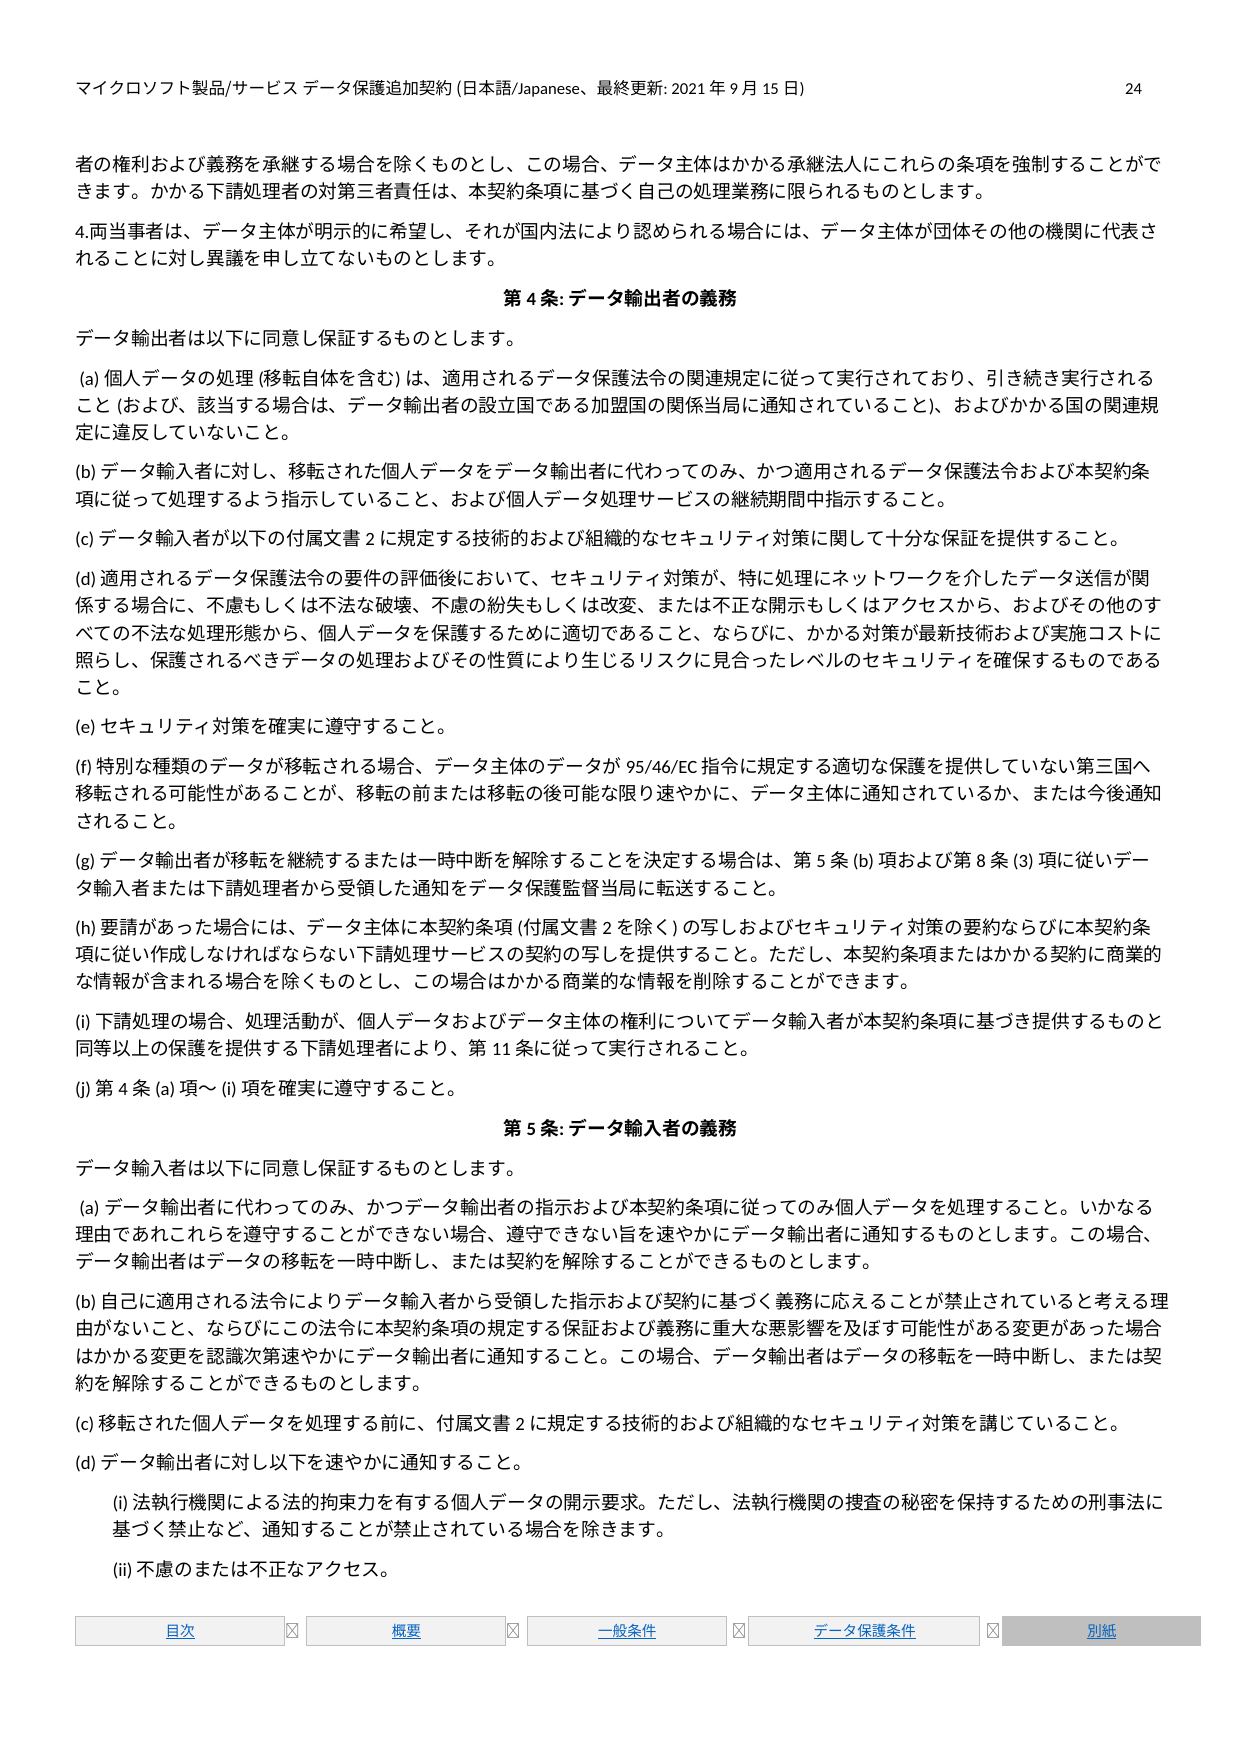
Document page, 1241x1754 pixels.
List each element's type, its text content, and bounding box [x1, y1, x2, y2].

list (c) 移転された個人データを処理する前に、付属文書 2 に規定する技術的および組織的なセキュリティ対策を講じていること。 [75, 1408, 1165, 1435]
list (e) セキュリティ対策を確実に遵守すること。 [75, 712, 1165, 739]
list (g) データ輸出者が移転を継続するまたは一時中断を解除することを決定する場合は、第 5 条 (b) 項および第 8 条 (3) 項に従いデータ輸入者または下請処理者から受領した通知をデータ保護監督当局に転送すること。 [75, 846, 1165, 900]
list データ輸入者は以下に同意し保証するものとします。 [75, 1153, 1165, 1180]
list (a) 個人データの処理 (移転自体を含む) は、適用されるデータ保護法令の関連規定に従って実行されており、引き続き実行されること (および、該当する場合は、データ輸出者の設立国である加盟国の関係当局に通知されていること)、およびかかる国の関連規定に違反していないこと。 [75, 363, 1165, 445]
list 第 5 条: データ輸入者の義務 [75, 1113, 1165, 1141]
list (h) 要請があった場合には、データ主体に本契約条項 (付属文書 2 を除く) の写しおよびセキュリティ対策の要約ならびに本契約条項に従い作成しなければならない下請処理サービスの契約の写しを提供すること。ただし、本契約条項またはかかる契約に商業的な情報が含まれる場合を除くものとし、この場合はかかる商業的な情報を削除することができます。 [75, 913, 1165, 994]
list (i) 法執行機関による法的拘束力を有する個人データの開示要求。ただし、法執行機関の捜査の秘密を保持するための刑事法に基づく禁止など、通知することが禁止されている場合を除きます。 [112, 1487, 1165, 1542]
list (f) 特別な種類のデータが移転される場合、データ主体のデータが 95/46/EC 指令に規定する適切な保護を提供していない第三国へ移転される可能性があることが、移転の前または移転の後可能な限り速やかに、データ主体に通知されているか、または今後通知されること。 [75, 752, 1165, 833]
list (b) 自己に適用される法令によりデータ輸入者から受領した指示および契約に基づく義務に応えることが禁止されていると考える理由がないこと、ならびにこの法令に本契約条項の規定する保証および義務に重大な悪影響を及ぼす可能性がある変更があった場合はかかる変更を認識次第速やかにデータ輸出者に通知すること。この場合、データ輸出者はデータの移転を一時中断し、または契約を解除することができるものとします。 [75, 1287, 1177, 1396]
list (d) 適用されるデータ保護法令の要件の評価後において、セキュリティ対策が、特に処理にネットワークを介したデータ送信が関係する場合に、不慮もしくは不法な破壊、不慮の紛失もしくは改変、または不正な開示もしくはアクセスから、およびその他のすべての不法な処理形態から、個人データを保護するために適切であること、ならびに、かかる対策が最新技術および実施コストに照らし、保護されるべきデータの処理およびその性質により生じるリスクに見合ったレベルのセキュリティを確保するものであること。 [75, 564, 1165, 700]
list データ輸出者は以下に同意し保証するものとします。 [75, 323, 1165, 351]
list (i) 下請処理の場合、処理活動が、個人データおよびデータ主体の権利についてデータ輸入者が本契約条項に基づき提供するものと同等以上の保護を提供する下請処理者により、第 11 条に従って実行されること。 [75, 1007, 1165, 1061]
list (d) データ輸出者に対し以下を速やかに通知すること。 [75, 1448, 1165, 1475]
list (c) データ輸入者が以下の付属文書 2 に規定する技術的および組織的なセキュリティ対策に関して十分な保証を提供すること。 [75, 524, 1165, 551]
list (b) データ輸入者に対し、移転された個人データをデータ輸出者に代わってのみ、かつ適用されるデータ保護法令および本契約条項に従って処理するよう指示していること、および個人データ処理サービスの継続期間中指示すること。 [75, 457, 1165, 512]
list 第 4 条: データ輸出者の義務 [75, 284, 1165, 311]
list (ii) 不慮のまたは不正なアクセス。 [112, 1554, 1165, 1582]
list 4.両当事者は、データ主体が明示的に希望し、それが国内法により認められる場合には、データ主体が団体その他の機関に代表されることに対し異議を申し立てないものとします。 [75, 217, 1165, 271]
list (j) 第 4 条 (a) 項～ (i) 項を確実に遵守すること。 [75, 1074, 1165, 1101]
list (a) データ輸出者に代わってのみ、かつデータ輸出者の指示および本契約条項に従ってのみ個人データを処理すること。いかなる理由であれこれらを遵守することができない場合、遵守できない旨を速やかにデータ輸出者に通知するものとします。この場合、データ輸出者はデータの移転を一時中断し、または契約を解除することができるものとします。 [75, 1193, 1165, 1274]
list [75, 150, 1165, 204]
